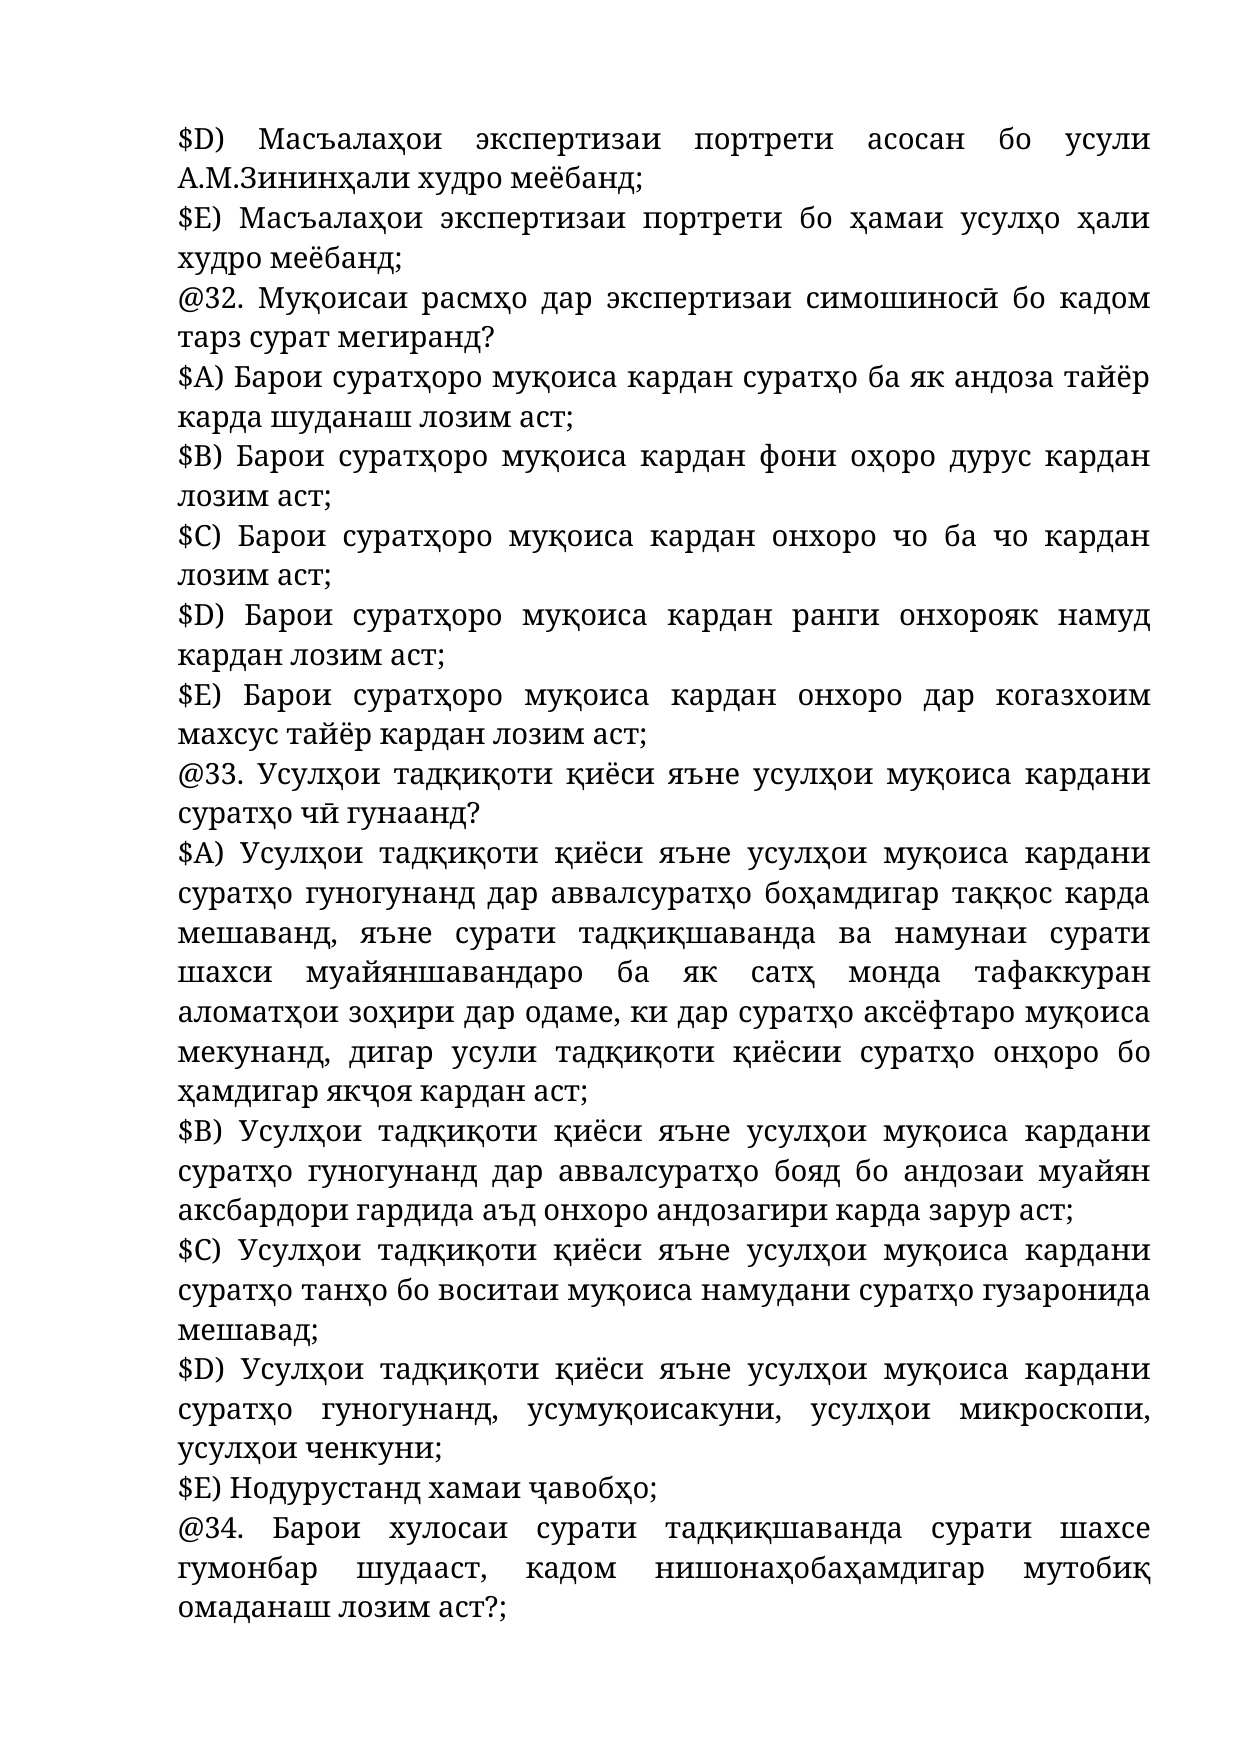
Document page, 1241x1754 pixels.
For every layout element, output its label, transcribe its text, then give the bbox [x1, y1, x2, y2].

text @32. Муқоисаи расмҳо дар экспертизаи симошиносӣ бо кадом тарз сурат мегиранд? [177, 277, 1152, 356]
text @34. Барои хулосаи сурати тадқиқшаванда сурати шахсе гумонбар шудааст, кадом нишонаҳобаҳамдигар мутобиқ омаданаш лозим аст?; [177, 1507, 1152, 1626]
text $B) Усулҳои тадқиқоти қиёси яъне усулҳои муқоиса кардани суратҳо гуногунанд дар аввалсуратҳо бояд бо андозаи муайян аксбардори гардида аъд онхоро андозагири карда зарур аст; [177, 1110, 1152, 1229]
text $D) Усулҳои тадқиқоти қиёси яъне усулҳои муқоиса кардани суратҳо гуногунанд, усумуқоисакуни, усулҳои микроскопи, усулҳои ченкуни; [177, 1348, 1152, 1467]
text $D) Масъалаҳои экспертизаи портрети асосан бо усули А.М.Зининҳали худро меёбанд; [177, 118, 1152, 197]
text $E) Масъалаҳои экспертизаи портрети бо ҳамаи усулҳо ҳали худро меёбанд; [177, 197, 1152, 277]
text $E) Барои суратҳоро муқоиса кардан онхоро дар когазхоим махсус тайёр кардан лозим аст; [177, 674, 1152, 753]
text $A) Усулҳои тадқиқоти қиёси яъне усулҳои муқоиса кардани суратҳо гуногунанд дар аввалсуратҳо боҳамдигар таққос карда мешаванд, яъне сурати тадқиқшаванда ва намунаи сурати шахси муайяншавандаро ба як сатҳ монда тафаккуран аломатҳои зоҳири дар одаме, ки дар суратҳо аксёфтаро муқоиса мекунанд, дигар усули тадқиқоти қиёсии суратҳо онҳоро бо ҳамдигар якҷоя кардан аст; [177, 832, 1152, 1110]
text $D) Барои суратҳоро муқоиса кардан ранги онхорояк намуд кардан лозим аст; [177, 594, 1152, 674]
text $B) Барои суратҳоро муқоиса кардан фони оҳоро дурус кардан лозим аст; [177, 436, 1152, 515]
text $C) Усулҳои тадқиқоти қиёси яъне усулҳои муқоиса кардани суратҳо танҳо бо воситаи муқоиса намудани суратҳо гузаронида мешавад; [177, 1229, 1152, 1348]
text $A) Барои суратҳоро муқоиса кардан суратҳо ба як андоза тайёр карда шуданаш лозим аст; [177, 356, 1152, 436]
text $E) Нодурустанд хамаи ҷавобҳо; [177, 1467, 1152, 1507]
text @33. Усулҳои тадқиқоти қиёси яъне усулҳои муқоиса кардани суратҳо чӣ гунаанд? [177, 753, 1152, 832]
text $C) Барои суратҳоро муқоиса кардан онхоро чо ба чо кардан лозим аст; [177, 515, 1152, 594]
